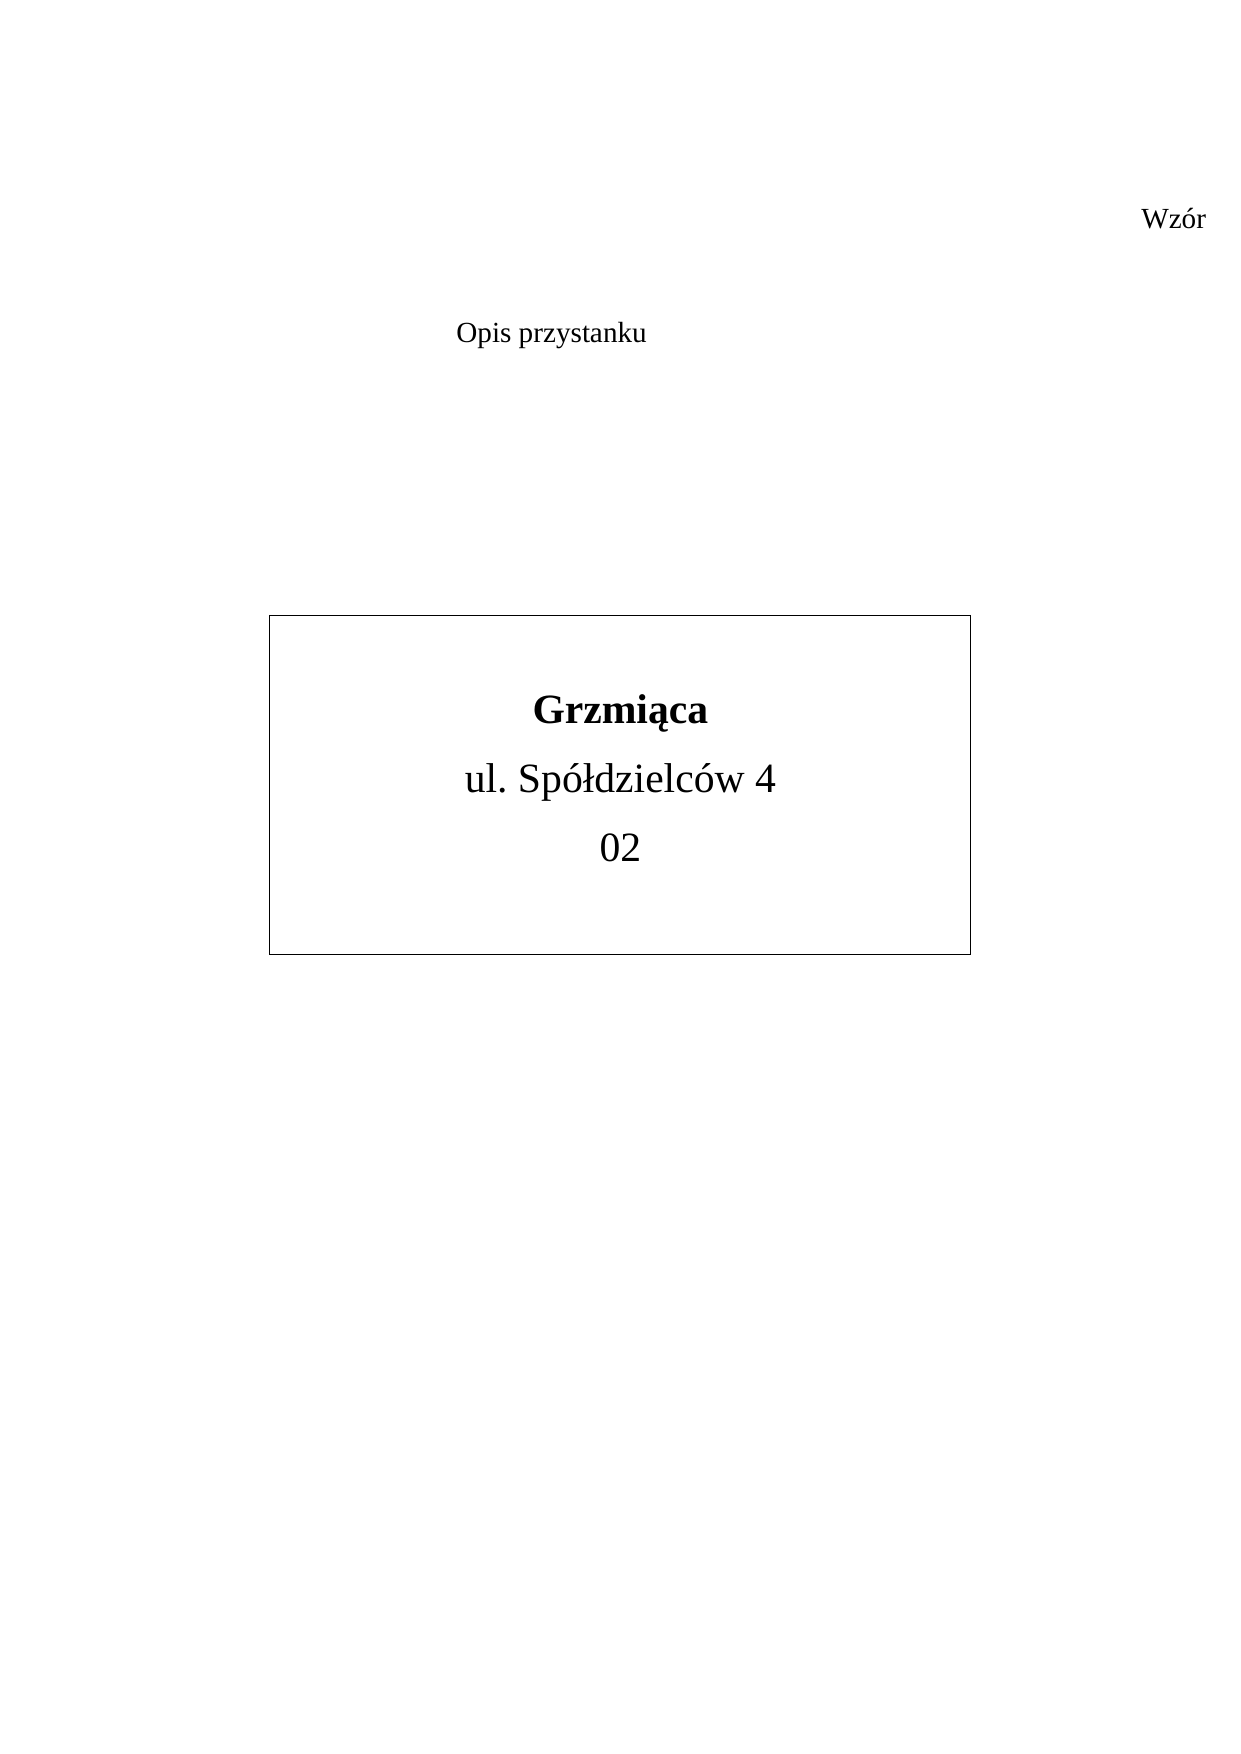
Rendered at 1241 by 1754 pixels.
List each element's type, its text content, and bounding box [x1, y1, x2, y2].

text Opis przystanku [0, 315, 1240, 348]
text Wzór [0, 201, 1240, 235]
table_header Grzmiąca ul. Spółdzielców 4 02 [270, 616, 970, 954]
